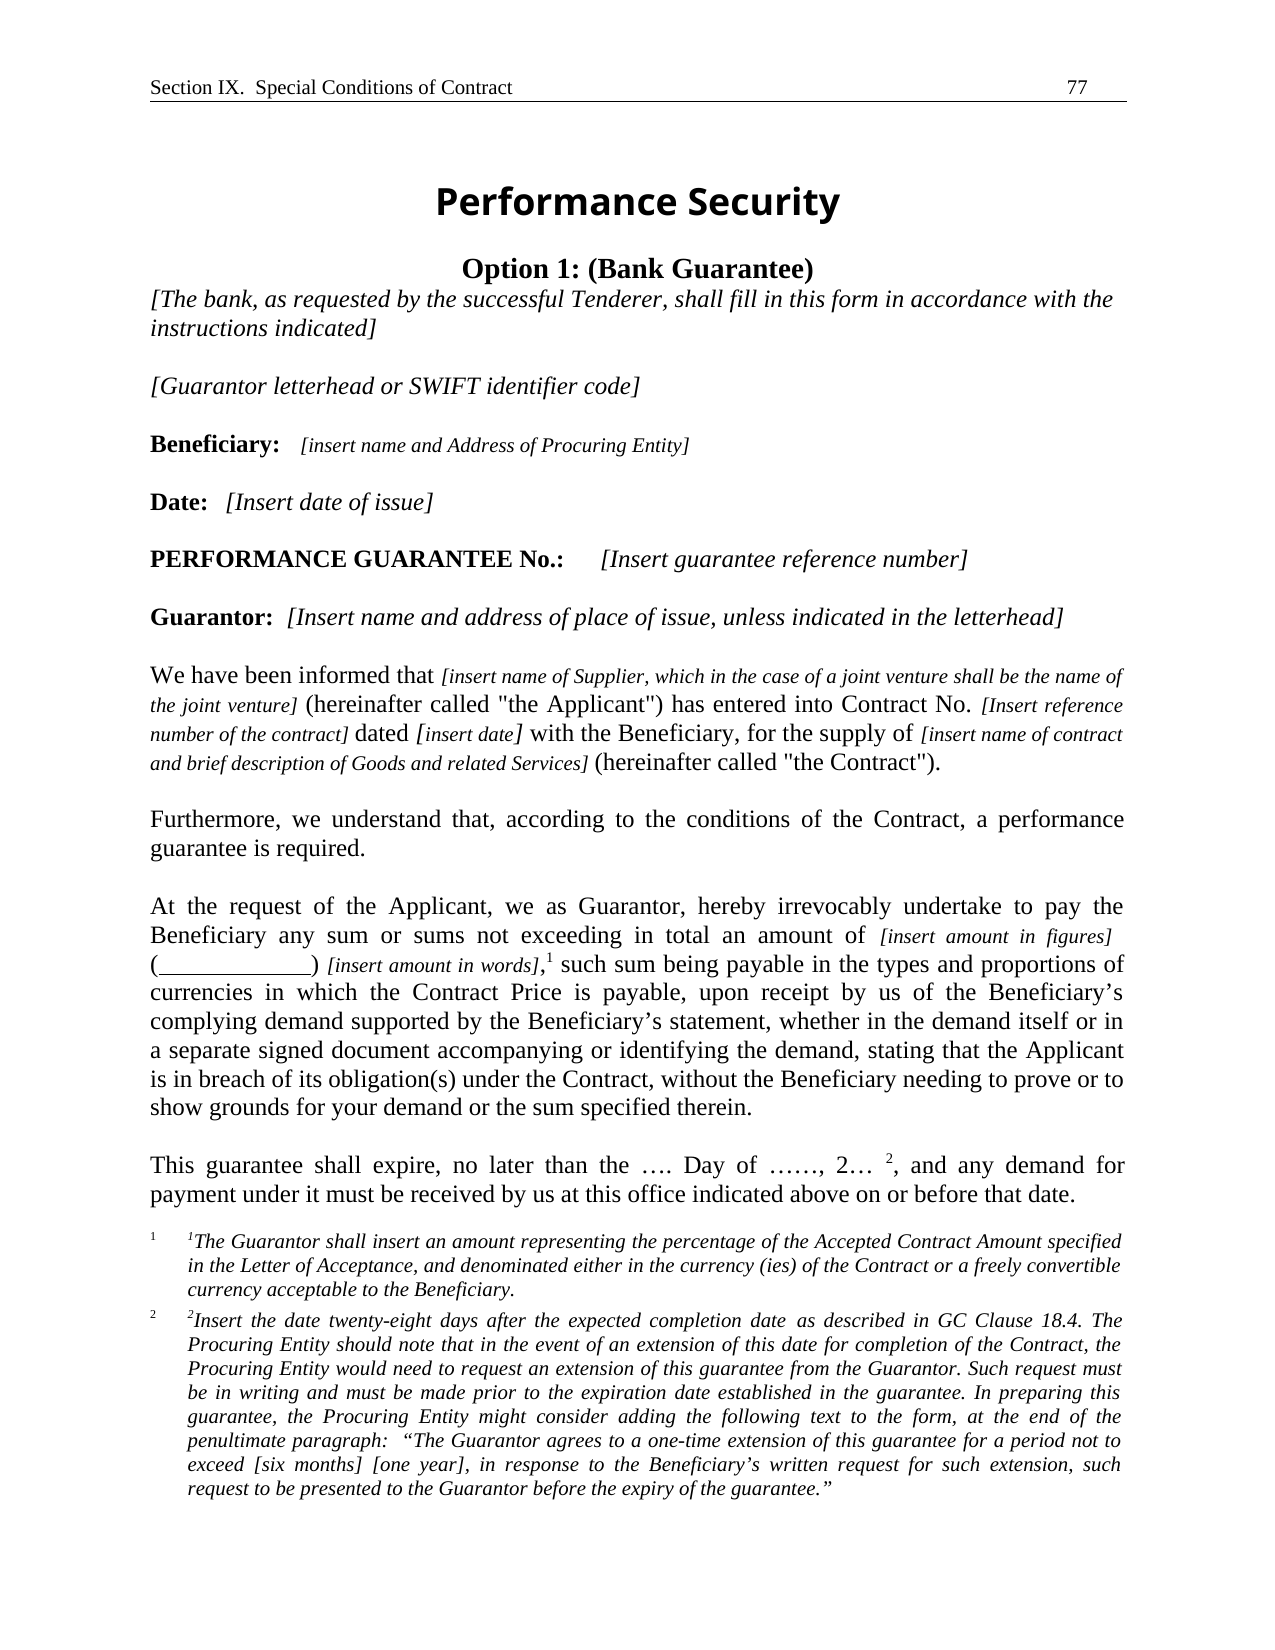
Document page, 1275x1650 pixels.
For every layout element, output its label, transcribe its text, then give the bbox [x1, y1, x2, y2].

text Option 1: (Bank Guarantee) [150, 251, 1125, 284]
text Date: [Insert date of issue] [150, 487, 1125, 515]
text [The bank, as requested by the successful Tenderer, shall fill in this form in accordance with the instructions indicated] [150, 284, 1125, 342]
text This guarantee shall expire, no later than the …. Day of ……, 2… 2, and any demand for payment under it must be received by us at this office indicated above on or before that date. [150, 1150, 1125, 1208]
text PERFORMANCE GUARANTEE No.: [Insert guarantee reference number] [150, 544, 1125, 573]
text Guarantor: [Insert name and address of place of issue, unless indicated in the letterhead] [150, 602, 1125, 631]
text [Guarantor letterhead or SWIFT identifier code] [150, 371, 1125, 399]
text Performance Security [150, 175, 1125, 226]
text Furthermore, we understand that, according to the conditions of the Contract, a performance guarantee is required. [150, 804, 1125, 862]
text At the request of the Applicant, we as Guarantor, hereby irrevocably undertake to pay the Beneficiary any sum or sums not exceeding in total an amount of [insert amount in figures] ( ) [insert amount in words],1 such sum being payable in the types and proportions of currencies in which the Contract Price is payable, upon receipt by us of the Beneficiary’s complying demand supported by the Beneficiary’s statement, whether in the demand itself or in a separate signed document accompanying or identifying the demand, stating that the Applicant is in breach of its obligation(s) under the Contract, without the Beneficiary needing to prove or to show grounds for your demand or the sum specified therein. [150, 891, 1125, 1121]
text Beneficiary: [insert name and Address of Procuring Entity] [150, 429, 1125, 457]
text We have been informed that [insert name of Supplier, which in the case of a joint venture shall be the name of the joint venture] (hereinafter called "the Applicant") has entered into Contract No. [Insert reference number of the contract] dated [insert date] with the Beneficiary, for the supply of [insert name of contract and brief description of Goods and related Services] (hereinafter called "the Contract"). [150, 660, 1125, 775]
